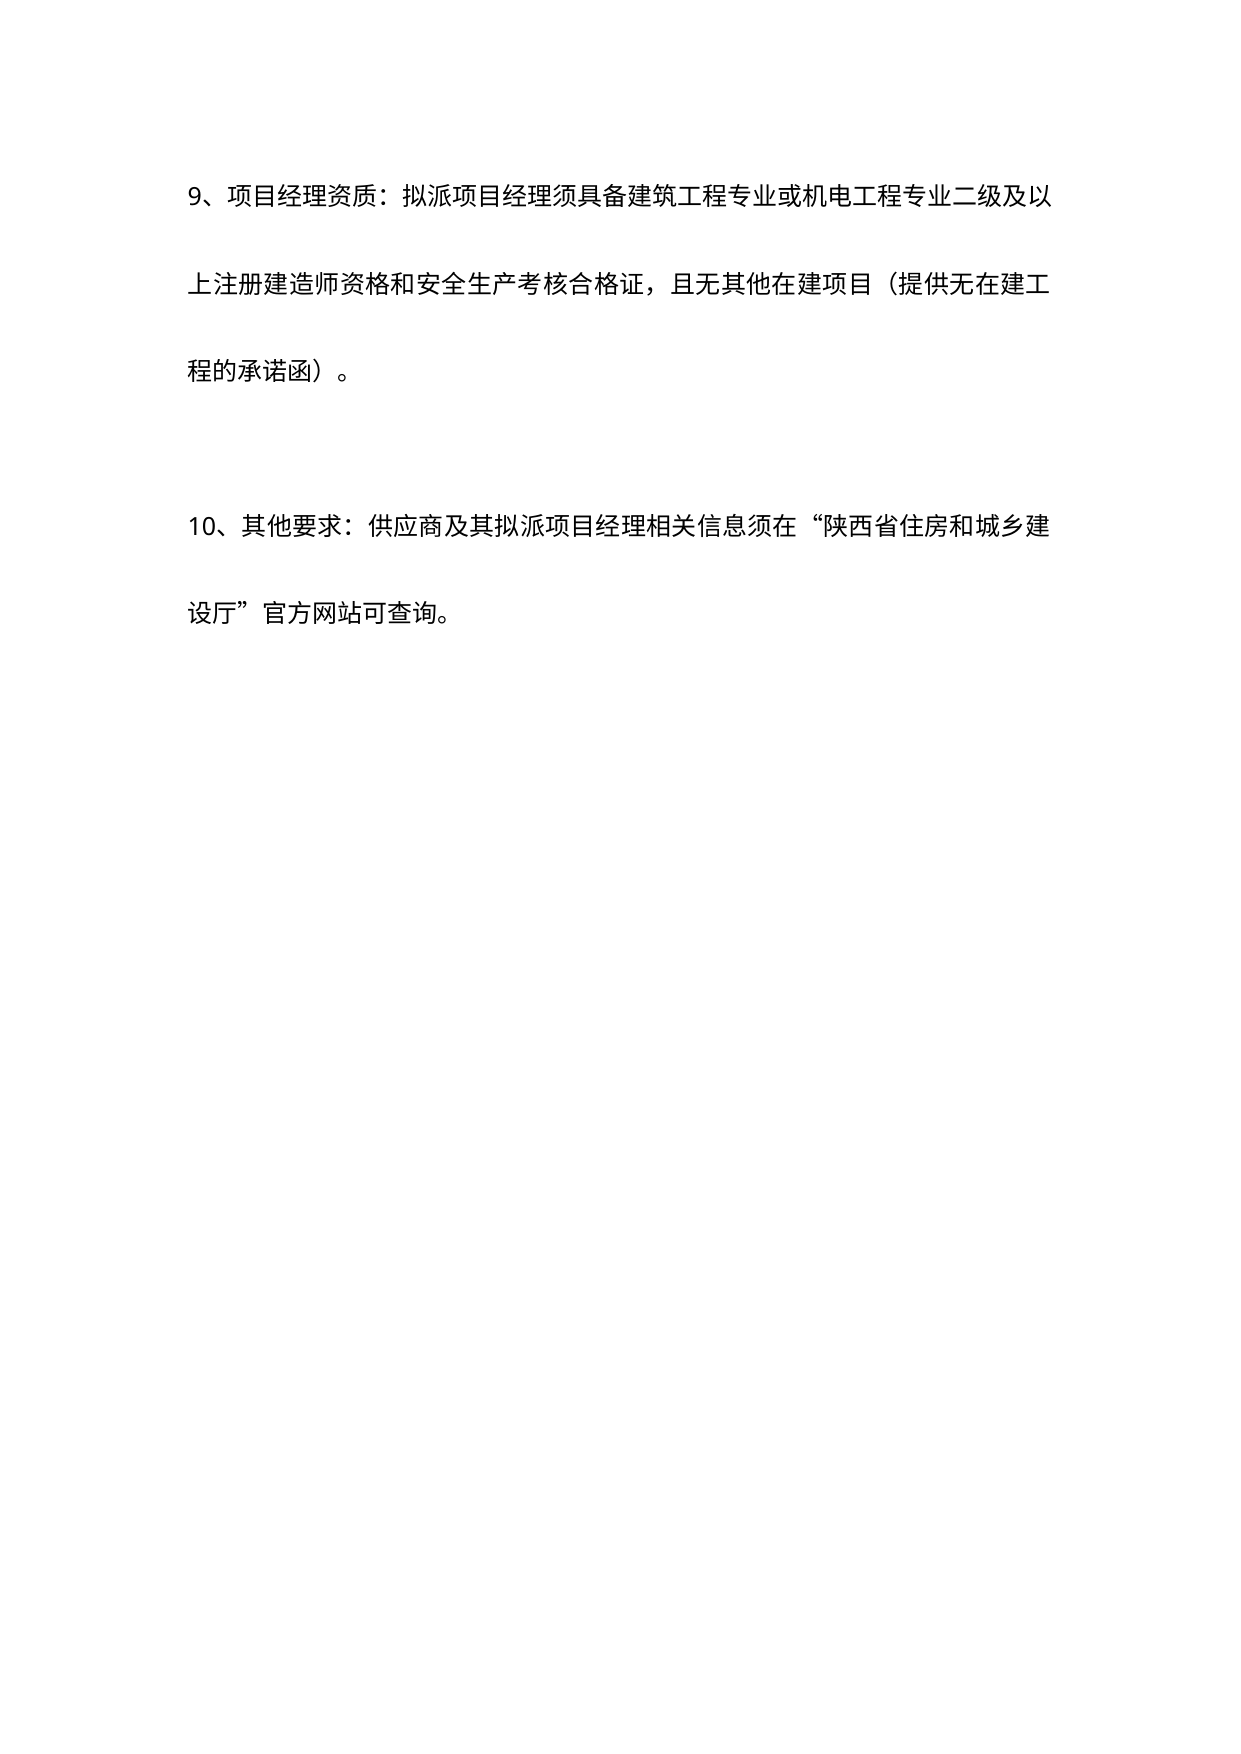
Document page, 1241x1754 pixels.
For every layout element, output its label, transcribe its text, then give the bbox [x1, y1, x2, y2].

text 10、其他要求：供应商及其拟派项目经理相关信息须在“陕西省住房和城乡建设厅”官方网站可查询。 [187, 492, 1053, 644]
text 9、项目经理资质：拟派项目经理须具备建筑工程专业或机电工程专业二级及以上注册建造师资格和安全生产考核合格证，且无其他在建项目（提供无在建工程的承诺函）。 [187, 162, 1053, 402]
